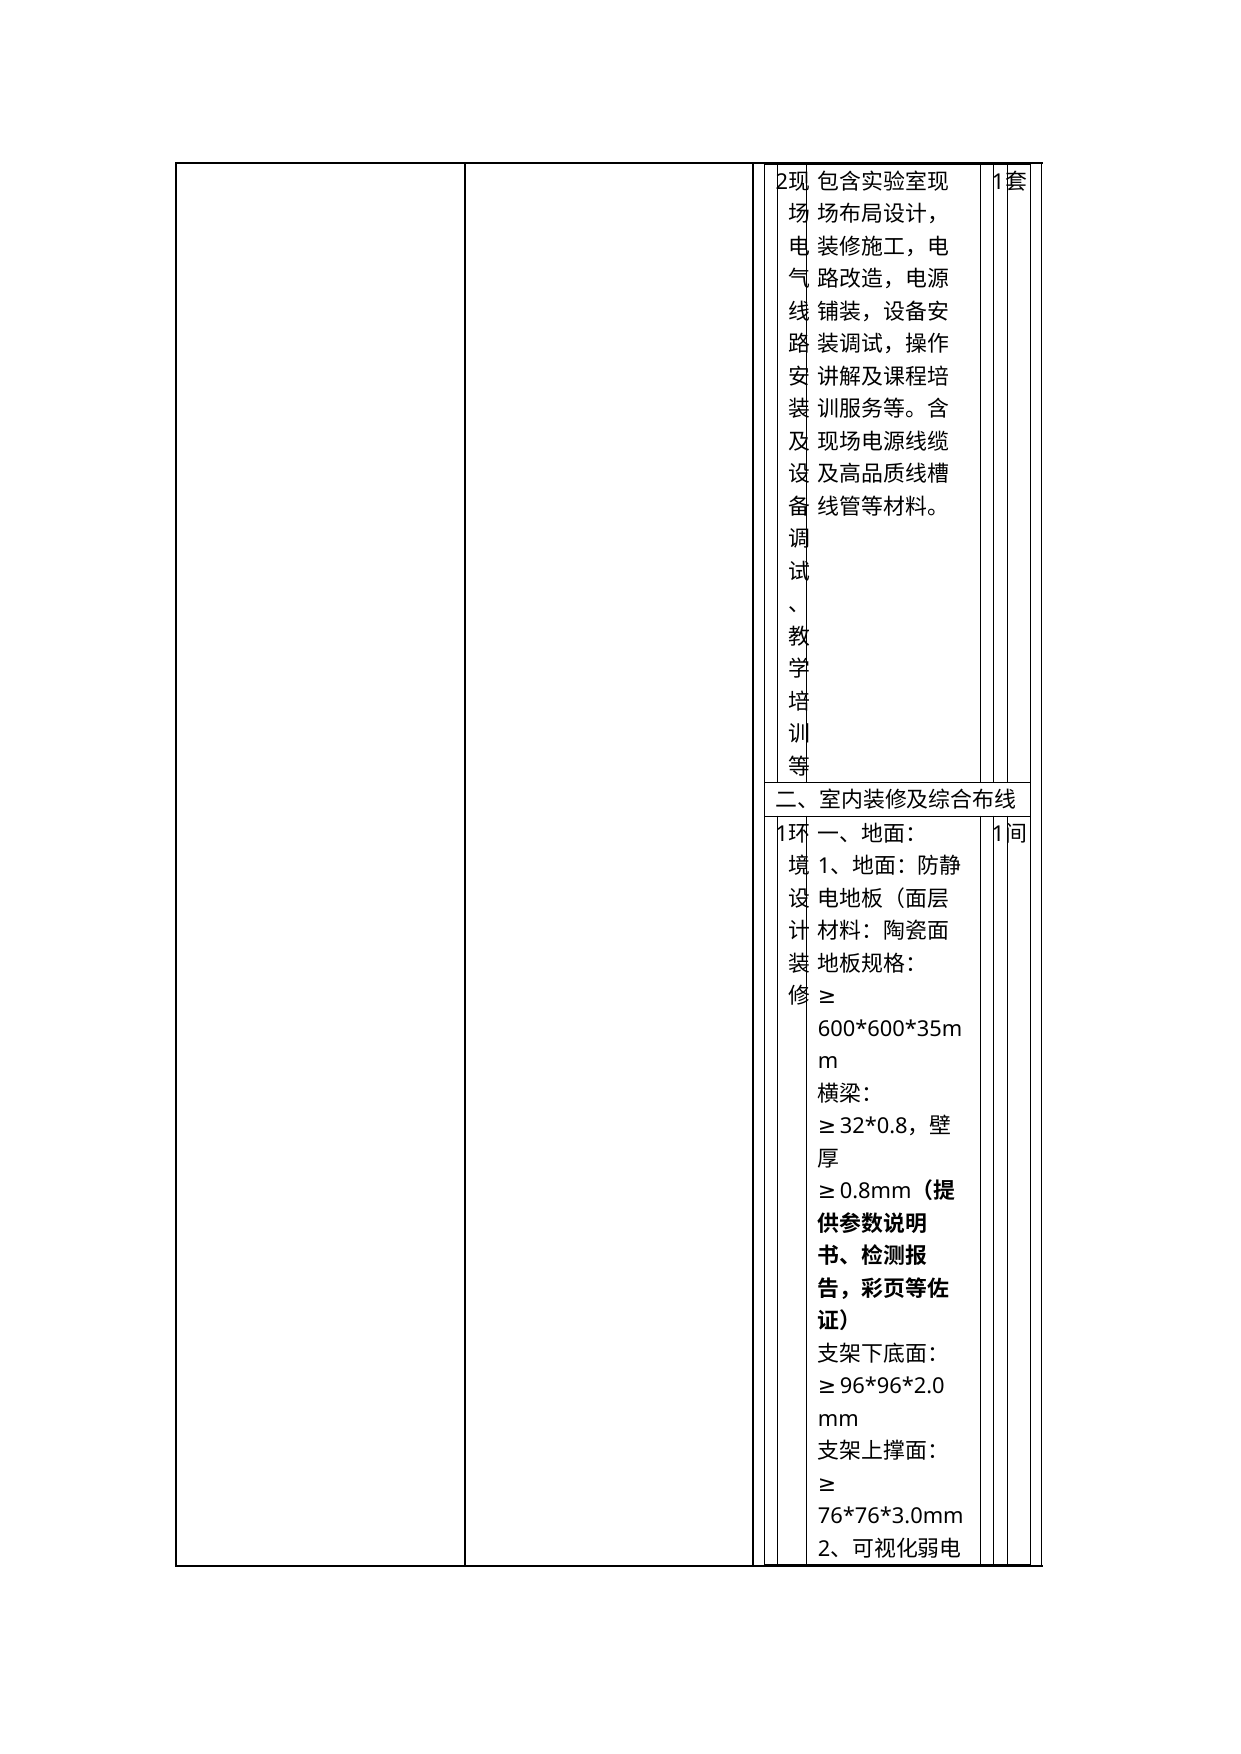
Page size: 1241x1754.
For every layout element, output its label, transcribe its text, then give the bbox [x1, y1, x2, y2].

table_cell ▲ [466, 164, 752, 1565]
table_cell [1031, 164, 1041, 1565]
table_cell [754, 164, 764, 1565]
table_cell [981, 817, 993, 1564]
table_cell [807, 165, 980, 782]
table_cell 1 [177, 164, 464, 1565]
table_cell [994, 817, 1007, 1564]
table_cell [981, 165, 993, 782]
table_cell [1008, 817, 1030, 1564]
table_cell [765, 817, 777, 1564]
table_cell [807, 817, 980, 1564]
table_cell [778, 817, 806, 1564]
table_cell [1008, 165, 1030, 782]
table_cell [778, 165, 806, 782]
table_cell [765, 165, 777, 782]
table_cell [994, 165, 1007, 782]
